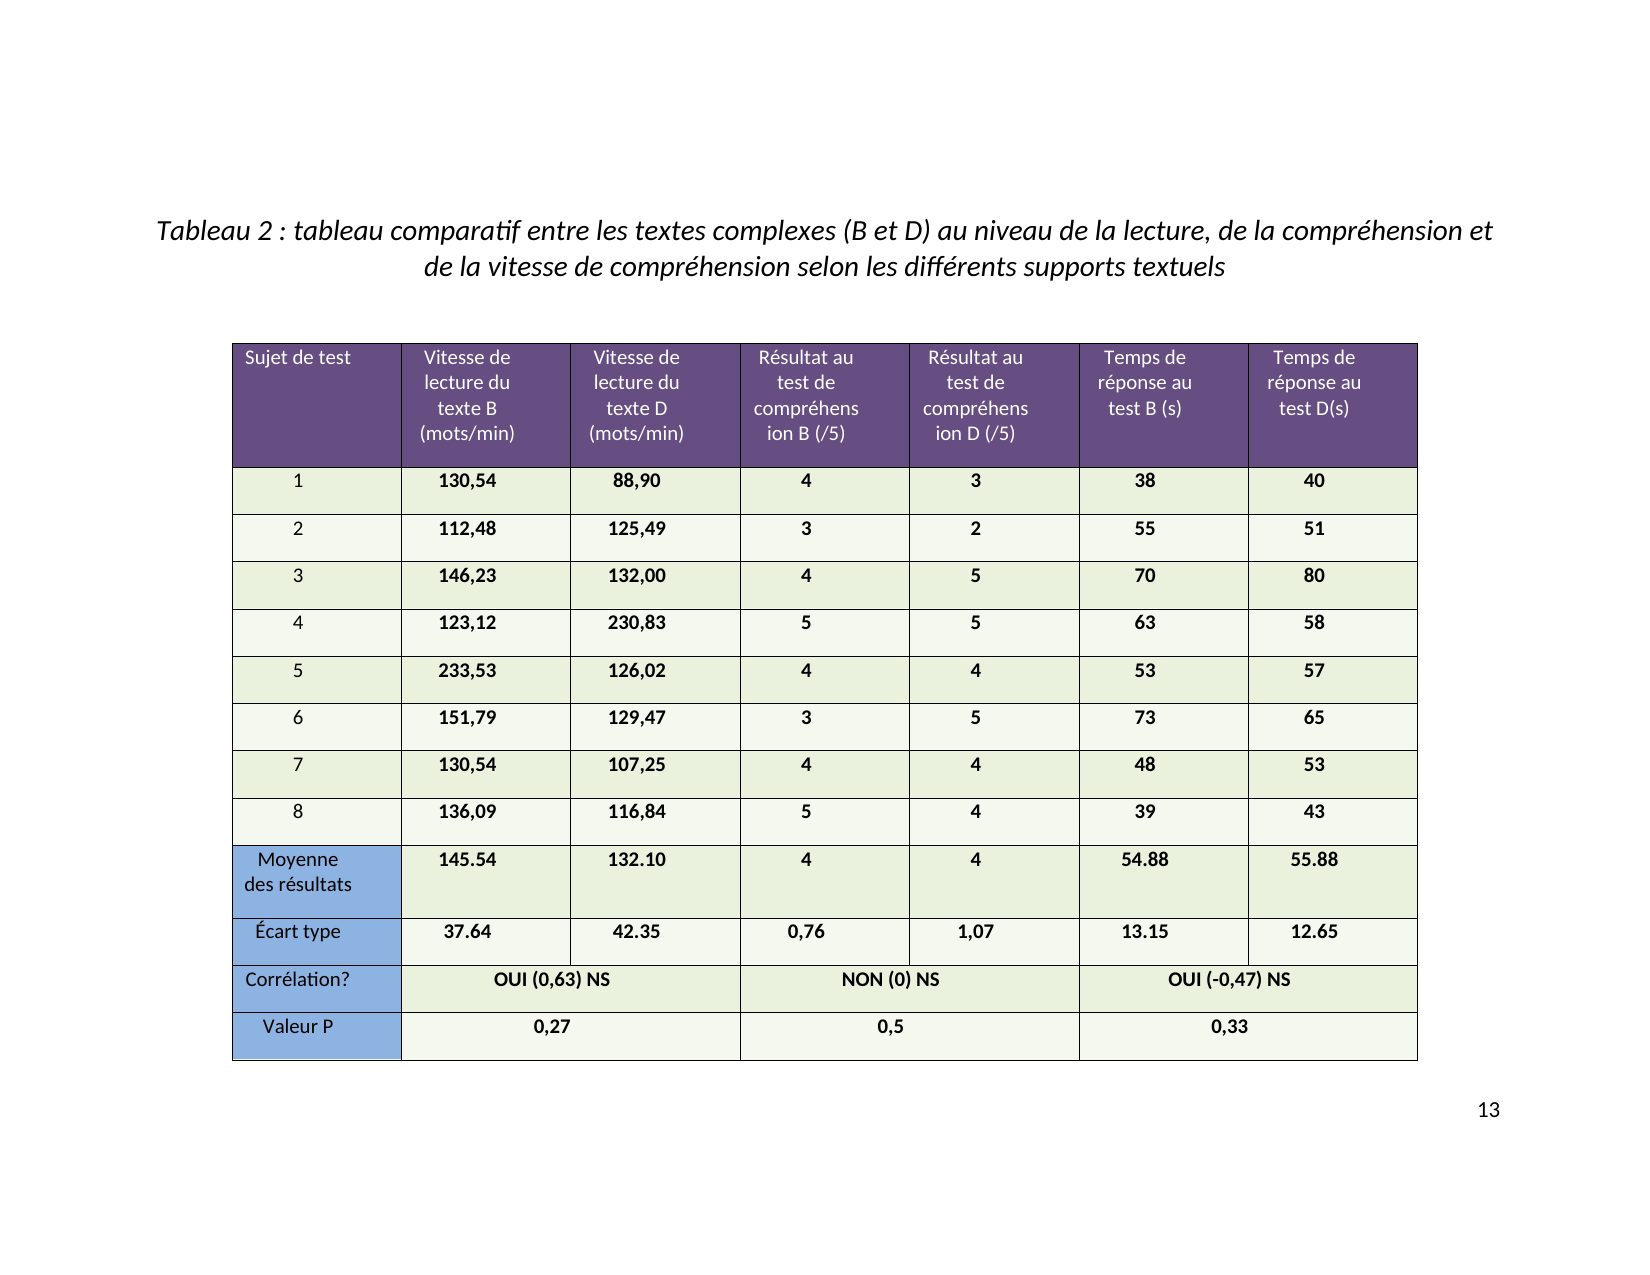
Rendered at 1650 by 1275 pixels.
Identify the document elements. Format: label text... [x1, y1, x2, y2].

table_cell 8 [233, 799, 401, 845]
table_cell 70 [1080, 562, 1248, 608]
table_cell 53 [1249, 751, 1417, 798]
table_cell 2 [910, 515, 1079, 561]
table_cell 4 [910, 846, 1079, 918]
table_cell 5 [910, 610, 1079, 656]
table_cell 0,33 [1080, 1013, 1417, 1059]
table_header Vitesse de lecture du texte B (mots/min) [402, 344, 570, 467]
table_cell 132,00 [571, 562, 740, 608]
table_cell 4 [741, 657, 909, 703]
table_cell NON (0) NS [741, 966, 1079, 1012]
table_cell 5 [741, 799, 909, 845]
table_cell 65 [1249, 704, 1417, 750]
table_cell 12.65 [1249, 919, 1417, 965]
table_cell 37.64 [402, 919, 570, 965]
table_cell 107,25 [571, 751, 740, 798]
table_cell 4 [910, 751, 1079, 798]
table_cell 42.35 [571, 919, 740, 965]
table_cell 145.54 [402, 846, 570, 918]
table_cell 39 [1080, 799, 1248, 845]
table_cell 4 [741, 562, 909, 608]
table_header Temps de réponse au test D(s) [1249, 344, 1417, 467]
table_cell 130,54 [402, 751, 570, 798]
table_cell Valeur P [233, 1013, 401, 1059]
table_cell 80 [1249, 562, 1417, 608]
table_header Vitesse de lecture du texte D (mots/min) [571, 344, 740, 467]
table_cell 55.88 [1249, 846, 1417, 918]
table_cell 88,90 [571, 468, 740, 514]
table_header Résultat au test de compréhension B (/5) [741, 344, 909, 467]
table_cell 43 [1249, 799, 1417, 845]
table_cell 112,48 [402, 515, 570, 561]
table_cell 146,23 [402, 562, 570, 608]
table_cell 57 [1249, 657, 1417, 703]
table_cell 1,07 [910, 919, 1079, 965]
table_cell 3 [741, 515, 909, 561]
table_cell 53 [1080, 657, 1248, 703]
table_cell 233,53 [402, 657, 570, 703]
table_cell Corrélation? [233, 966, 401, 1012]
table_cell 125,49 [571, 515, 740, 561]
table_cell 48 [1080, 751, 1248, 798]
table_cell 4 [741, 468, 909, 514]
table_cell 5 [741, 610, 909, 656]
table_cell 38 [1080, 468, 1248, 514]
table_cell 230,83 [571, 610, 740, 656]
table_cell Moyenne des résultats [233, 846, 401, 918]
table_cell 4 [741, 846, 909, 918]
table_cell 130,54 [402, 468, 570, 514]
table_cell 63 [1080, 610, 1248, 656]
table_cell 55 [1080, 515, 1248, 561]
table_cell 0,5 [741, 1013, 1079, 1059]
table_cell 7 [233, 751, 401, 798]
table_cell 4 [910, 657, 1079, 703]
table_cell 0,27 [402, 1013, 740, 1059]
table_header Temps de réponse au test B (s) [1080, 344, 1248, 467]
table_cell 40 [1249, 468, 1417, 514]
table_cell 126,02 [571, 657, 740, 703]
table_cell 5 [910, 704, 1079, 750]
table_cell 73 [1080, 704, 1248, 750]
table_cell 4 [741, 751, 909, 798]
table_cell 3 [741, 704, 909, 750]
table_cell 116,84 [571, 799, 740, 845]
table_cell 0,76 [741, 919, 909, 965]
table_cell 13.15 [1080, 919, 1248, 965]
table_cell 1 [233, 468, 401, 514]
table_cell 129,47 [571, 704, 740, 750]
table_cell 136,09 [402, 799, 570, 845]
table_cell 58 [1249, 610, 1417, 656]
table_cell Écart type [233, 919, 401, 965]
table_cell 5 [233, 657, 401, 703]
table_cell 6 [233, 704, 401, 750]
table_cell 123,12 [402, 610, 570, 656]
subtitle Tableau 2 : tableau comparatif entre les textes complexes (B et D) au niveau de la lecture, de la compréhension et de la vitesse de compréhension selon les différents supports textuels [150, 212, 1500, 284]
table_cell 2 [233, 515, 401, 561]
table_cell OUI (-0,47) NS [1080, 966, 1417, 1012]
table_cell 132.10 [571, 846, 740, 918]
table_header Résultat au test de compréhension D (/5) [910, 344, 1079, 467]
table_cell 54.88 [1080, 846, 1248, 918]
table_cell 3 [233, 562, 401, 608]
table_cell 151,79 [402, 704, 570, 750]
table_cell 3 [910, 468, 1079, 514]
table_cell 4 [233, 610, 401, 656]
table_cell 5 [910, 562, 1079, 608]
table_header Sujet de test [233, 344, 401, 467]
table_cell 4 [910, 799, 1079, 845]
table_cell OUI (0,63) NS [402, 966, 740, 1012]
table_cell 51 [1249, 515, 1417, 561]
